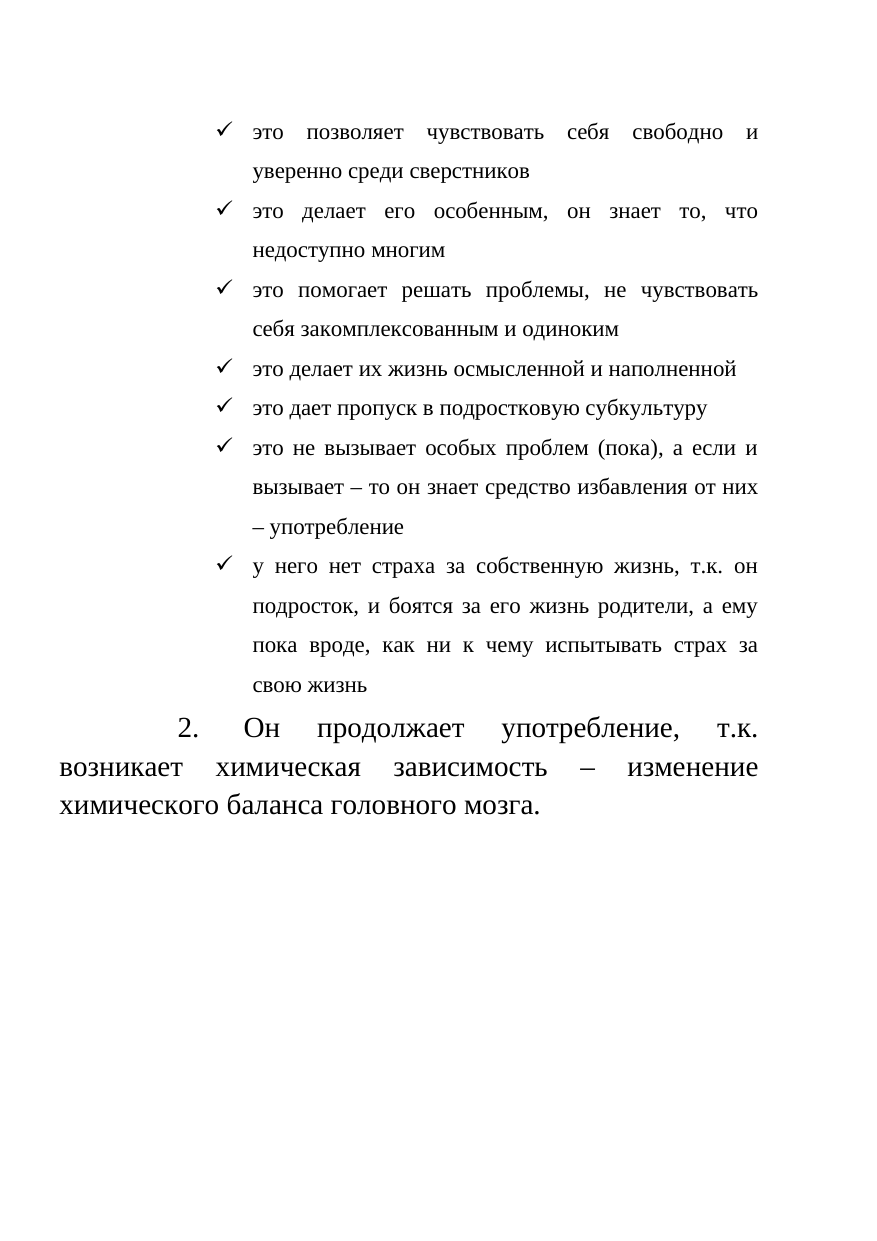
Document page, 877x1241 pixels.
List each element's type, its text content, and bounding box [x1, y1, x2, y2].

list это дает пропуск в подростковую субкультуру [215, 394, 759, 421]
list у него нет страха за собственную жизнь, т.к. он подросток, и боятся за его жизнь родители, а ему пока вроде, как ни к чему испытывать страх за свою жизнь [215, 552, 759, 697]
list это не вызывает особых проблем (пока), а если и вызывает – то он знает средство избавления от них – употребление [215, 434, 759, 539]
list это делает его особенным, он знает то, что недоступно многим [215, 197, 759, 263]
list это делает их жизнь осмысленной и наполненной [215, 355, 759, 381]
list это позволяет чувствовать себя свободно и уверенно среди сверстников [215, 118, 759, 184]
list это помогает решать проблемы, не чувствовать себя закомплексованным и одиноким [215, 276, 759, 342]
list Он продолжает употребление, т.к. возникает химическая зависимость – изменение химического баланса головного мозга. [59, 710, 759, 821]
